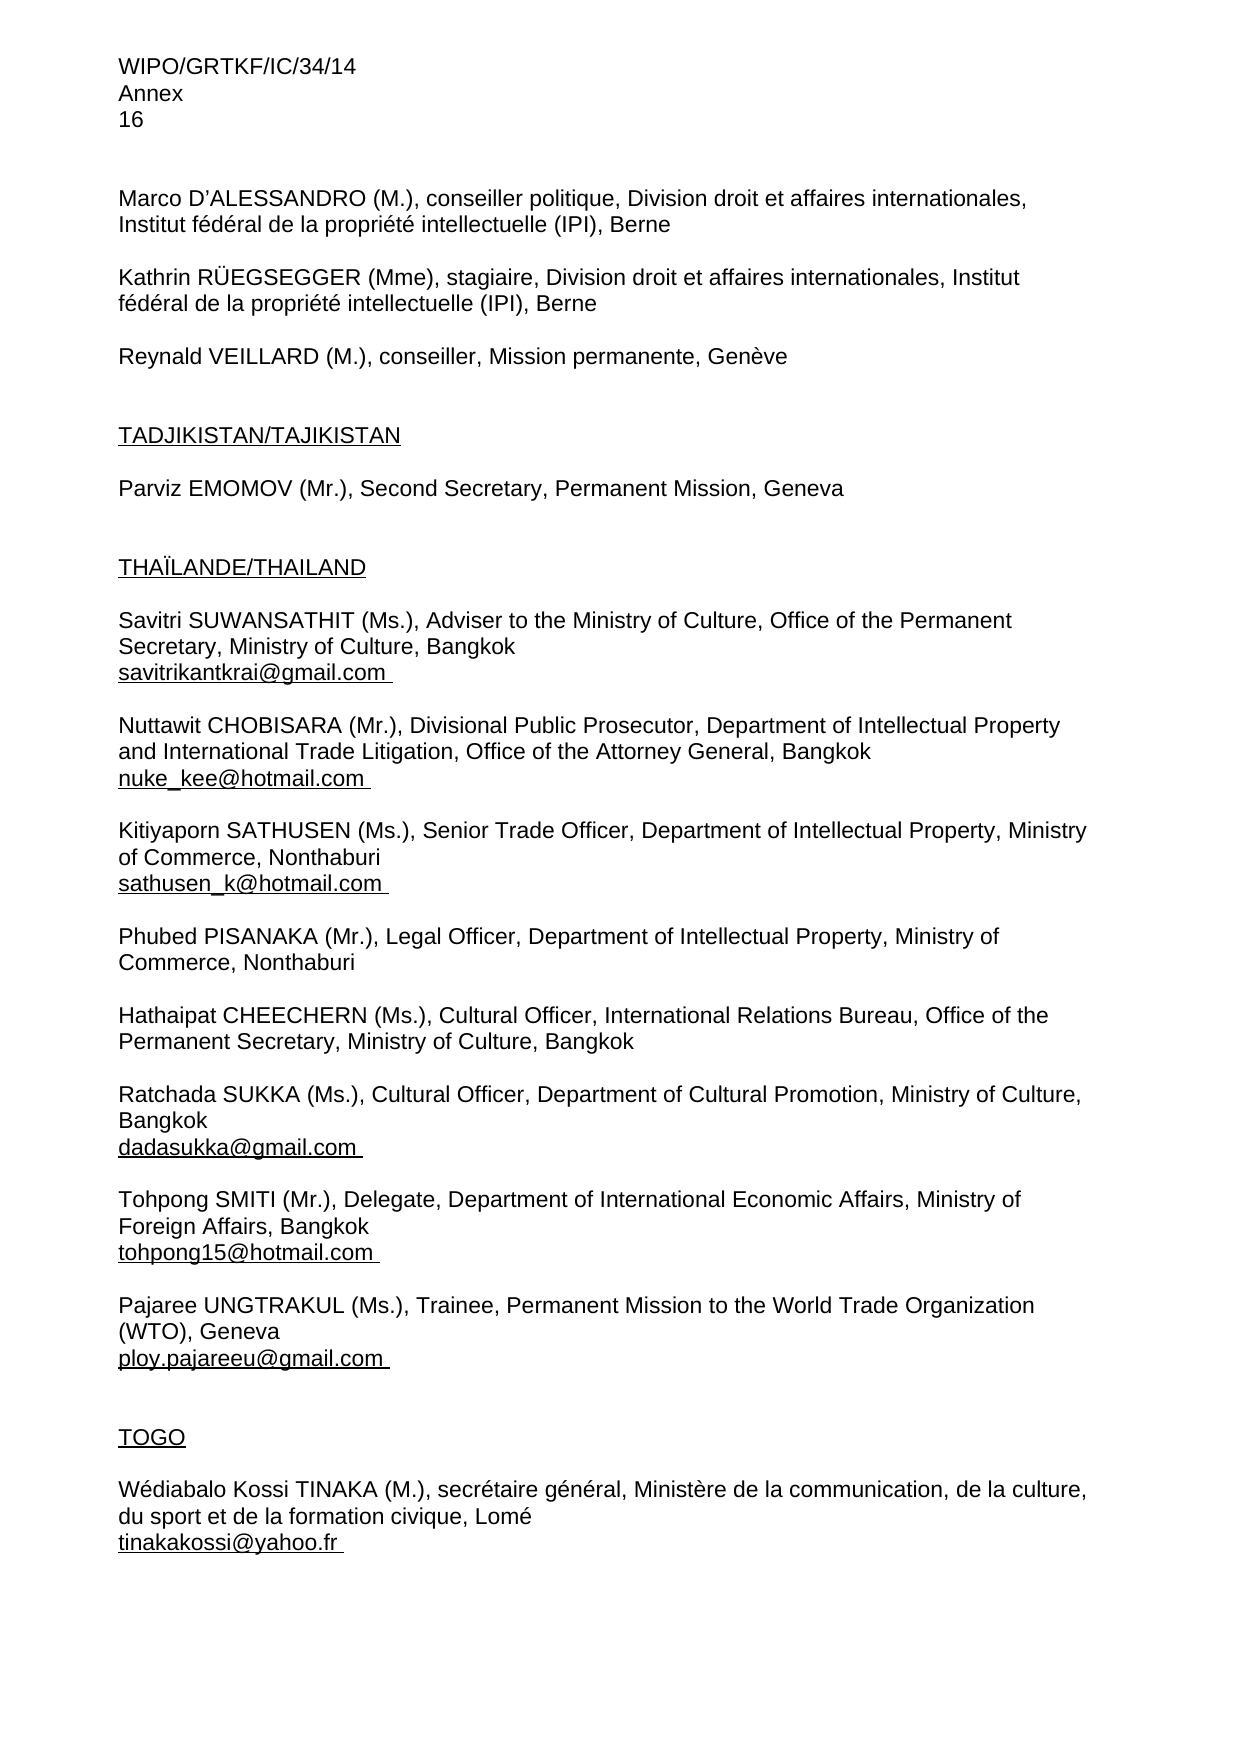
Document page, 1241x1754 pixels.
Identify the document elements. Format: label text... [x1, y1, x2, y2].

text Pajaree UNGTRAKUL (Ms.), Trainee, Permanent Mission to the World Trade Organization (WTO), Geneva [118, 1292, 1092, 1344]
text Reynald VEILLARD (M.), conseiller, Mission permanente, Genève [118, 343, 1092, 369]
text Kathrin RÜEGSEGGER (Mme), stagiaire, Division droit et affaires internationales, Institut fédéral de la propriété intellectuelle (IPI), Berne [118, 264, 1092, 317]
text nuke_kee@hotmail.com [118, 765, 1092, 791]
text Ratchada SUKKA (Ms.), Cultural Officer, Department of Cultural Promotion, Ministry of Culture, Bangkok [118, 1081, 1092, 1134]
text TADJIKISTAN/TAJIKISTAN [118, 422, 1092, 448]
text tinakakossi@yahoo.fr [118, 1529, 1092, 1555]
text THAÏLANDE/THAILAND [118, 554, 1092, 580]
text TOGO [118, 1423, 1092, 1450]
text tohpong15@hotmail.com [118, 1239, 1092, 1265]
text dadasukka@gmail.com [118, 1134, 1092, 1160]
text Phubed PISANAKA (Mr.), Legal Officer, Department of Intellectual Property, Ministry of Commerce, Nonthaburi [118, 923, 1092, 976]
text Parviz EMOMOV (Mr.), Second Secretary, Permanent Mission, Geneva [118, 475, 1092, 501]
text Marco D’ALESSANDRO (M.), conseiller politique, Division droit et affaires internationales, Institut fédéral de la propriété intellectuelle (IPI), Berne [118, 185, 1092, 238]
text Nuttawit CHOBISARA (Mr.), Divisional Public Prosecutor, Department of Intellectual Property and International Trade Litigation, Office of the Attorney General, Bangkok [118, 712, 1092, 765]
text Hathaipat CHEECHERN (Ms.), Cultural Officer, International Relations Bureau, Office of the Permanent Secretary, Ministry of Culture, Bangkok [118, 1002, 1092, 1054]
text Savitri SUWANSATHIT (Ms.), Adviser to the Ministry of Culture, Office of the Permanent Secretary, Ministry of Culture, Bangkok [118, 607, 1092, 659]
text savitrikantkrai@gmail.com [118, 659, 1092, 686]
text Kitiyaporn SATHUSEN (Ms.), Senior Trade Officer, Department of Intellectual Property, Ministry of Commerce, Nonthaburi [118, 817, 1092, 870]
text ploy.pajareeu@gmail.com [118, 1344, 1092, 1371]
text Tohpong SMITI (Mr.), Delegate, Department of International Economic Affairs, Ministry of Foreign Affairs, Bangkok [118, 1186, 1092, 1239]
text Wédiabalo Kossi TINAKA (M.), secrétaire général, Ministère de la communication, de la culture, du sport et de la formation civique, Lomé [118, 1476, 1092, 1529]
text sathusen_k@hotmail.com [118, 870, 1092, 896]
